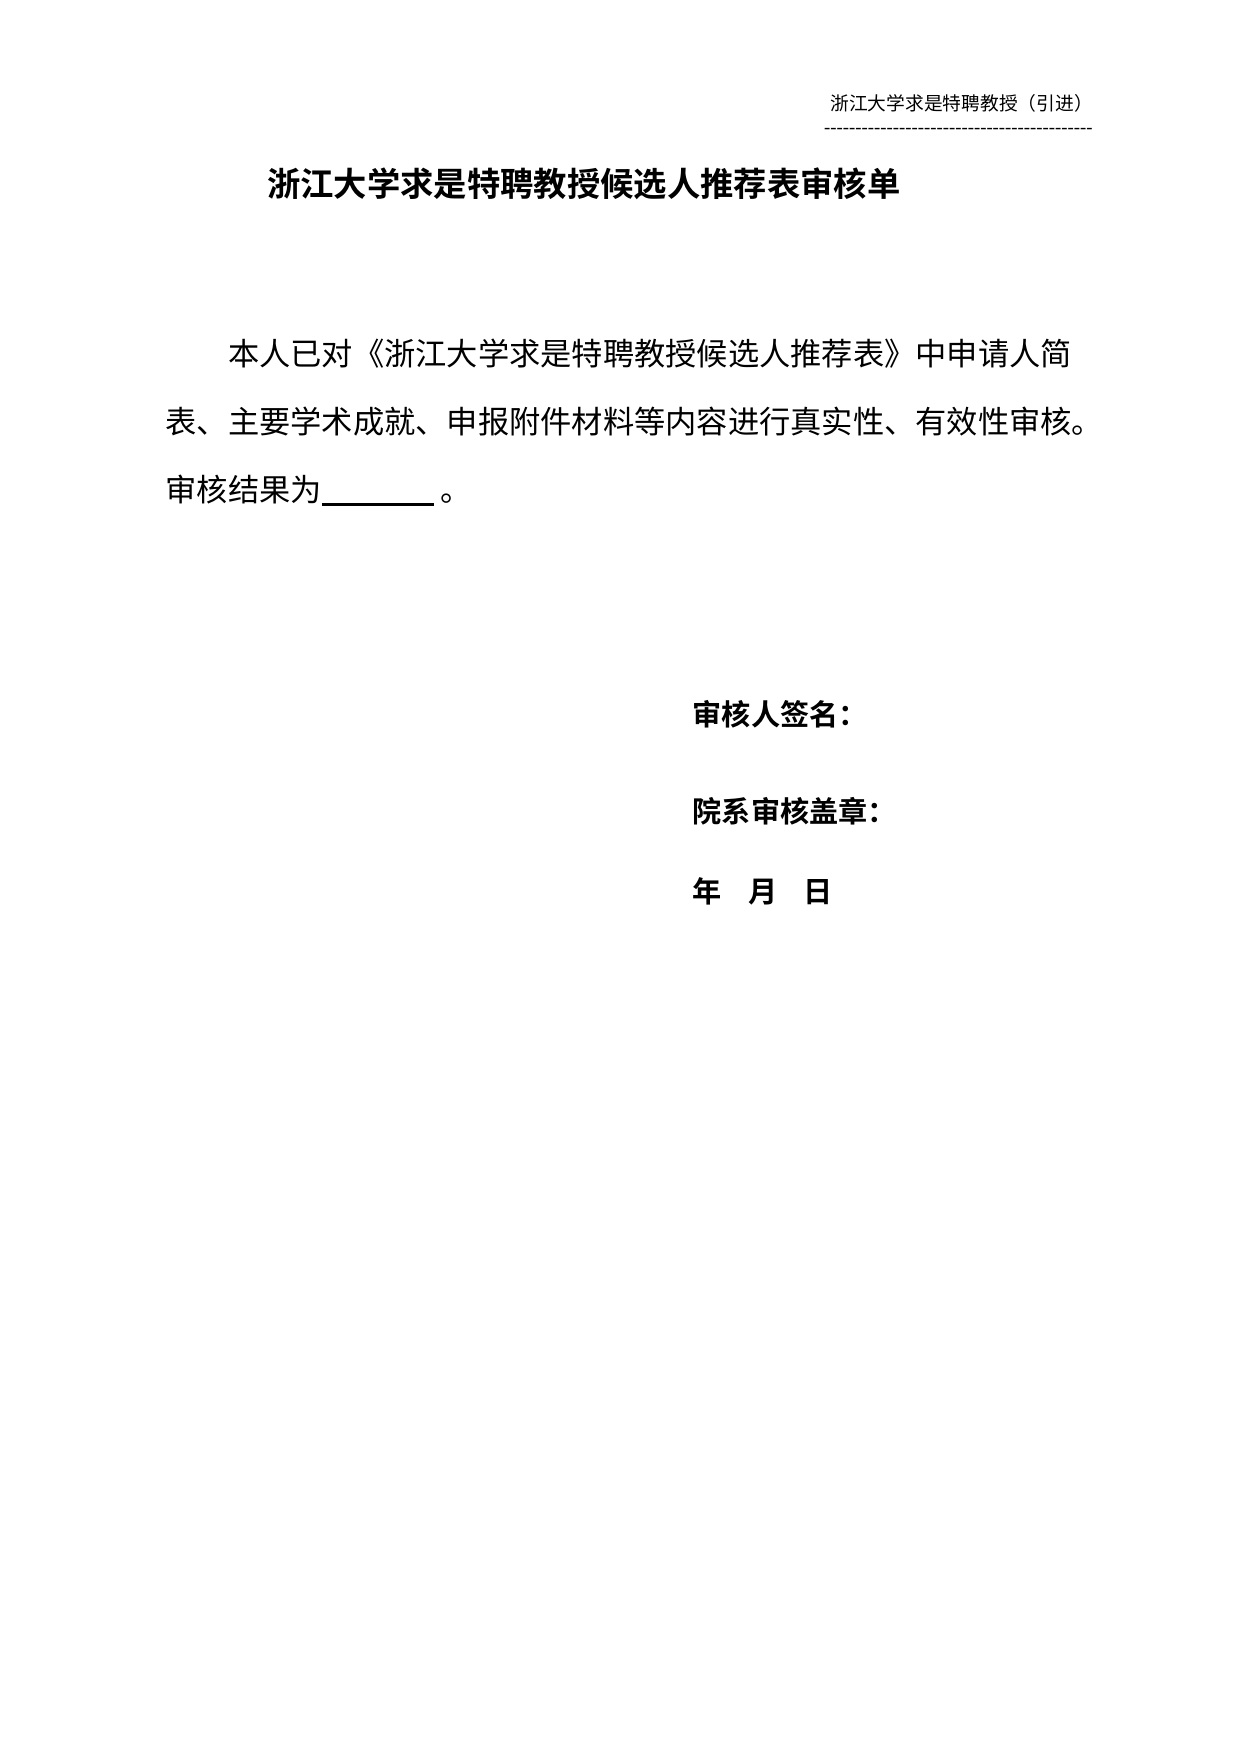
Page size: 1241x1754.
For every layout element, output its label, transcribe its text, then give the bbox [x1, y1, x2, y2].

text 浙江大学求是特聘教授候选人推荐表审核单 [165, 148, 1092, 216]
text 本人已对《浙江大学求是特聘教授候选人推荐表》中申请人简表、主要学术成就、申报附件材料等内容进行真实性、有效性审核。审核结果为 。 [165, 317, 1092, 521]
text 年 月 日 [165, 869, 1092, 911]
text 院系审核盖章： [165, 788, 1092, 831]
text 审核人签名： [165, 691, 1092, 733]
